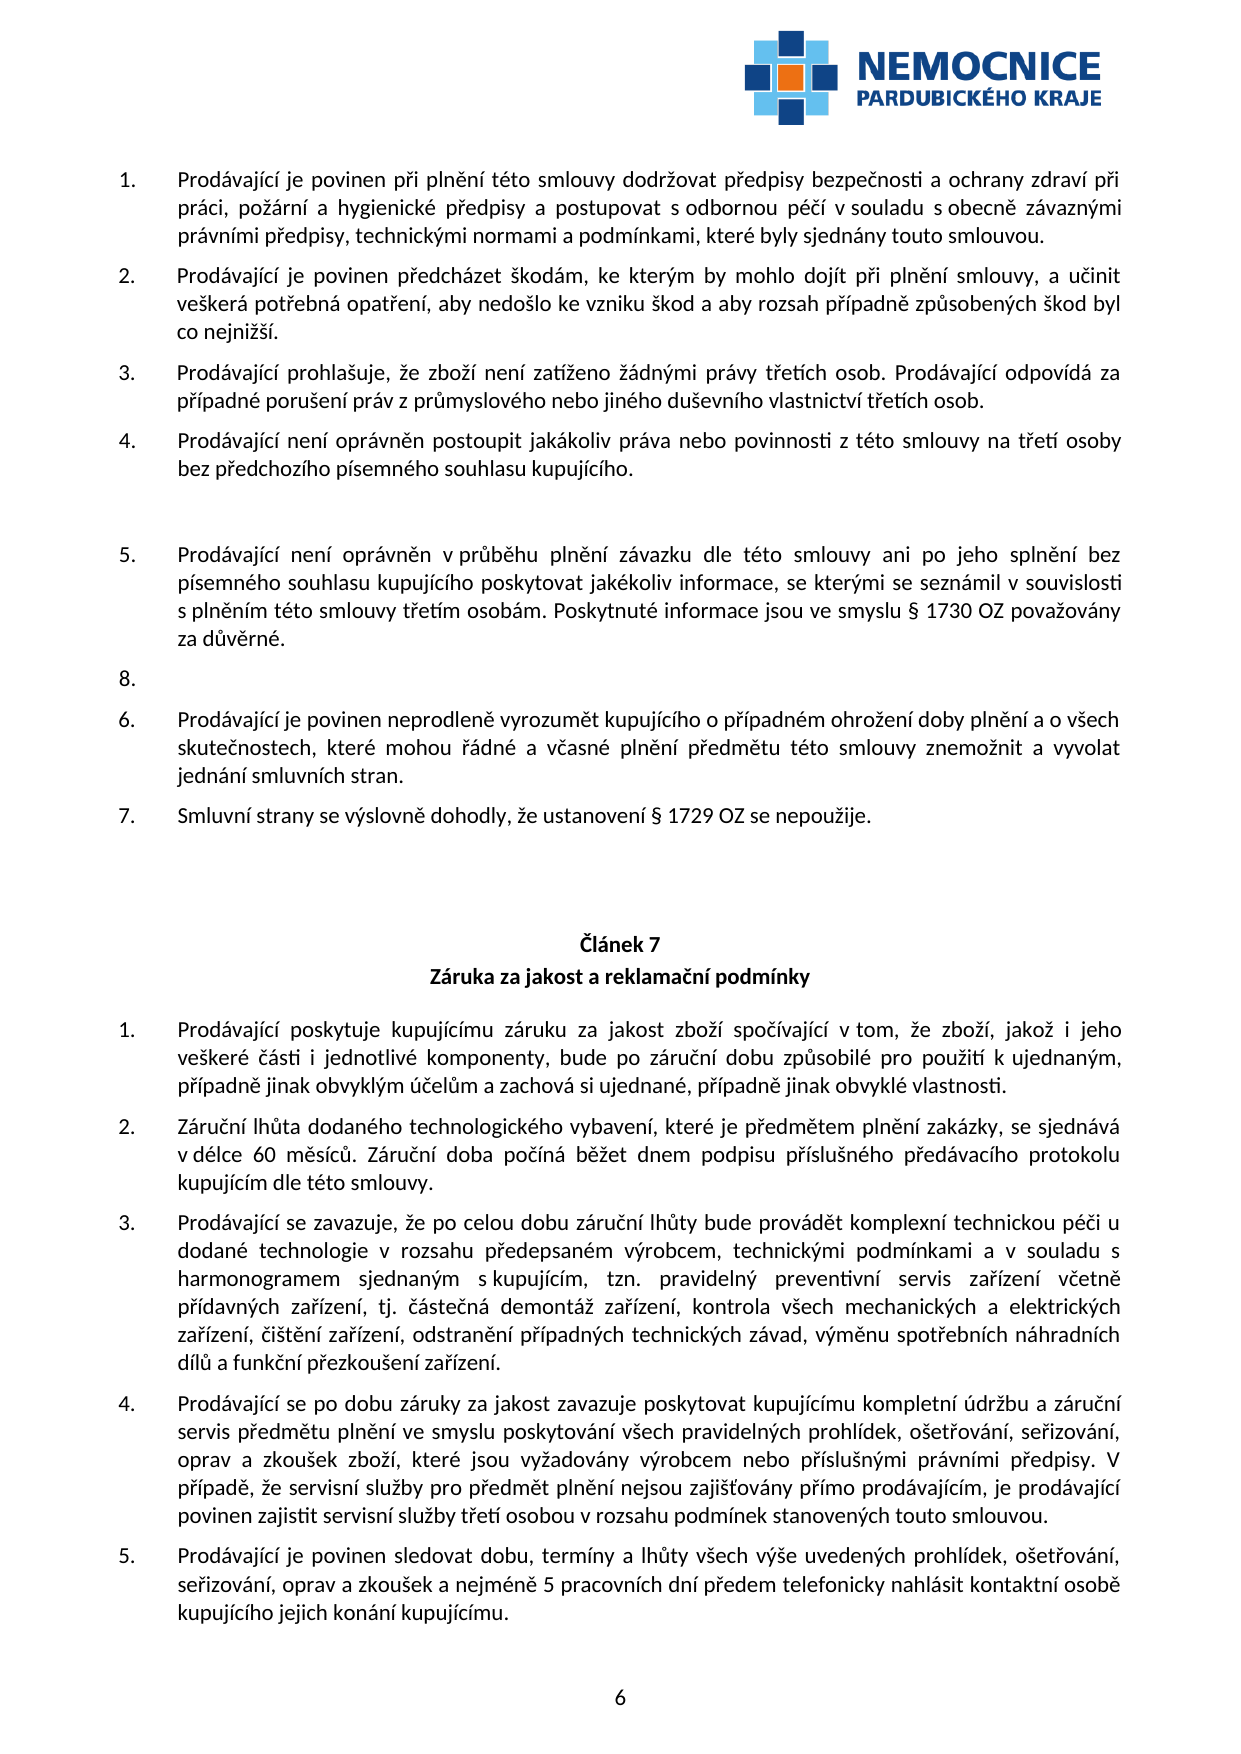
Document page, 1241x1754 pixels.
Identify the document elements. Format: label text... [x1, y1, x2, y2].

text 4. Prodávající se po dobu záruky za jakost zavazuje poskytovat kupujícímu kompletní údržbu a záruční servis předmětu plnění ve smyslu poskytování všech pravidelných prohlídek, ošetřování, seřizování, oprav a zkoušek zboží, které jsou vyžadovány výrobcem nebo příslušnými právními předpisy. V případě, že servisní služby pro předmět plnění nejsou zajišťovány přímo prodávajícím, je prodávající povinen zajistit servisní služby třetí osobou v rozsahu podmínek stanovených touto smlouvou. [118, 1389, 1122, 1529]
text 4. Prodávající není oprávněn postoupit jakákoliv práva nebo povinnosti z této smlouvy na třetí osoby bez předchozího písemného souhlasu kupujícího. [119, 426, 1122, 482]
text 7. Smluvní strany se výslovně dohodly, že ustanovení § 1729 OZ se nepoužije. [118, 801, 1122, 829]
text 5. Prodávající je povinen sledovat dobu, termíny a lhůty všech výše uvedených prohlídek, ošetřování, seřizování, oprav a zkoušek a nejméně 5 pracovních dní předem telefonicky nahlásit kontaktní osobě kupujícího jejich konání kupujícímu. [118, 1542, 1122, 1626]
text 3. Prodávající se zavazuje, že po celou dobu záruční lhůty bude provádět komplexní technickou péči u dodané technologie v rozsahu předepsaném výrobcem, technickými podmínkami a v souladu s harmonogramem sjednaným s kupujícím, tzn. pravidelný preventivní servis zařízení včetně přídavných zařízení, tj. částečná demontáž zařízení, kontrola všech mechanických a elektrických zařízení, čištění zařízení, odstranění případných technických závad, výměnu spotřebních náhradních dílů a funkční přezkoušení zařízení. [118, 1208, 1122, 1377]
text Článek 7 [118, 930, 1122, 958]
text 2. Prodávající je povinen předcházet škodám, ke kterým by mohlo dojít při plnění smlouvy, a učinit veškerá potřebná opatření, aby nedošlo ke vzniku škod a aby rozsah případně způsobených škod byl co nejnižší. [118, 261, 1122, 345]
text 1. Prodávající je povinen při plnění této smlouvy dodržovat předpisy bezpečnosti a ochrany zdraví při práci, požární a hygienické předpisy a postupovat s odbornou péčí v souladu s obecně závaznými právními předpisy, technickými normami a podmínkami, které byly sjednány touto smlouvou. [119, 165, 1122, 249]
text 1. Prodávající poskytuje kupujícímu záruku za jakost zboží spočívající v tom, že zboží, jakož i jeho veškeré části i jednotlivé komponenty, bude po záruční dobu způsobilé pro použití k ujednaným, případně jinak obvyklým účelům a zachová si ujednané, případně jinak obvyklé vlastnosti. [118, 1015, 1122, 1099]
text 8. [119, 664, 1122, 692]
text 2. Záruční lhůta dodaného technologického vybavení, které je předmětem plnění zakázky, se sjednává v délce 60 měsíců. Záruční doba počíná běžet dnem podpisu příslušného předávacího protokolu kupujícím dle této smlouvy. [118, 1112, 1122, 1196]
text 5. Prodávající není oprávněn v průběhu plnění závazku dle této smlouvy ani po jeho splnění bez písemného souhlasu kupujícího poskytovat jakékoliv informace, se kterými se seznámil v souvislosti s plněním této smlouvy třetím osobám. Poskytnuté informace jsou ve smyslu § 1730 OZ považovány za důvěrné. [119, 540, 1122, 652]
text Záruka za jakost a reklamační podmínky [118, 962, 1122, 990]
picture [743, 30, 1101, 126]
text 3. Prodávající prohlašuje, že zboží není zatíženo žádnými právy třetích osob. Prodávající odpovídá za případné porušení práv z průmyslového nebo jiného duševního vlastnictví třetích osob. [118, 358, 1122, 414]
text 6. Prodávající je povinen neprodleně vyrozumět kupujícího o případném ohrožení doby plnění a o všech skutečnostech, které mohou řádné a včasné plnění předmětu této smlouvy znemožnit a vyvolat jednání smluvních stran. [118, 705, 1122, 789]
